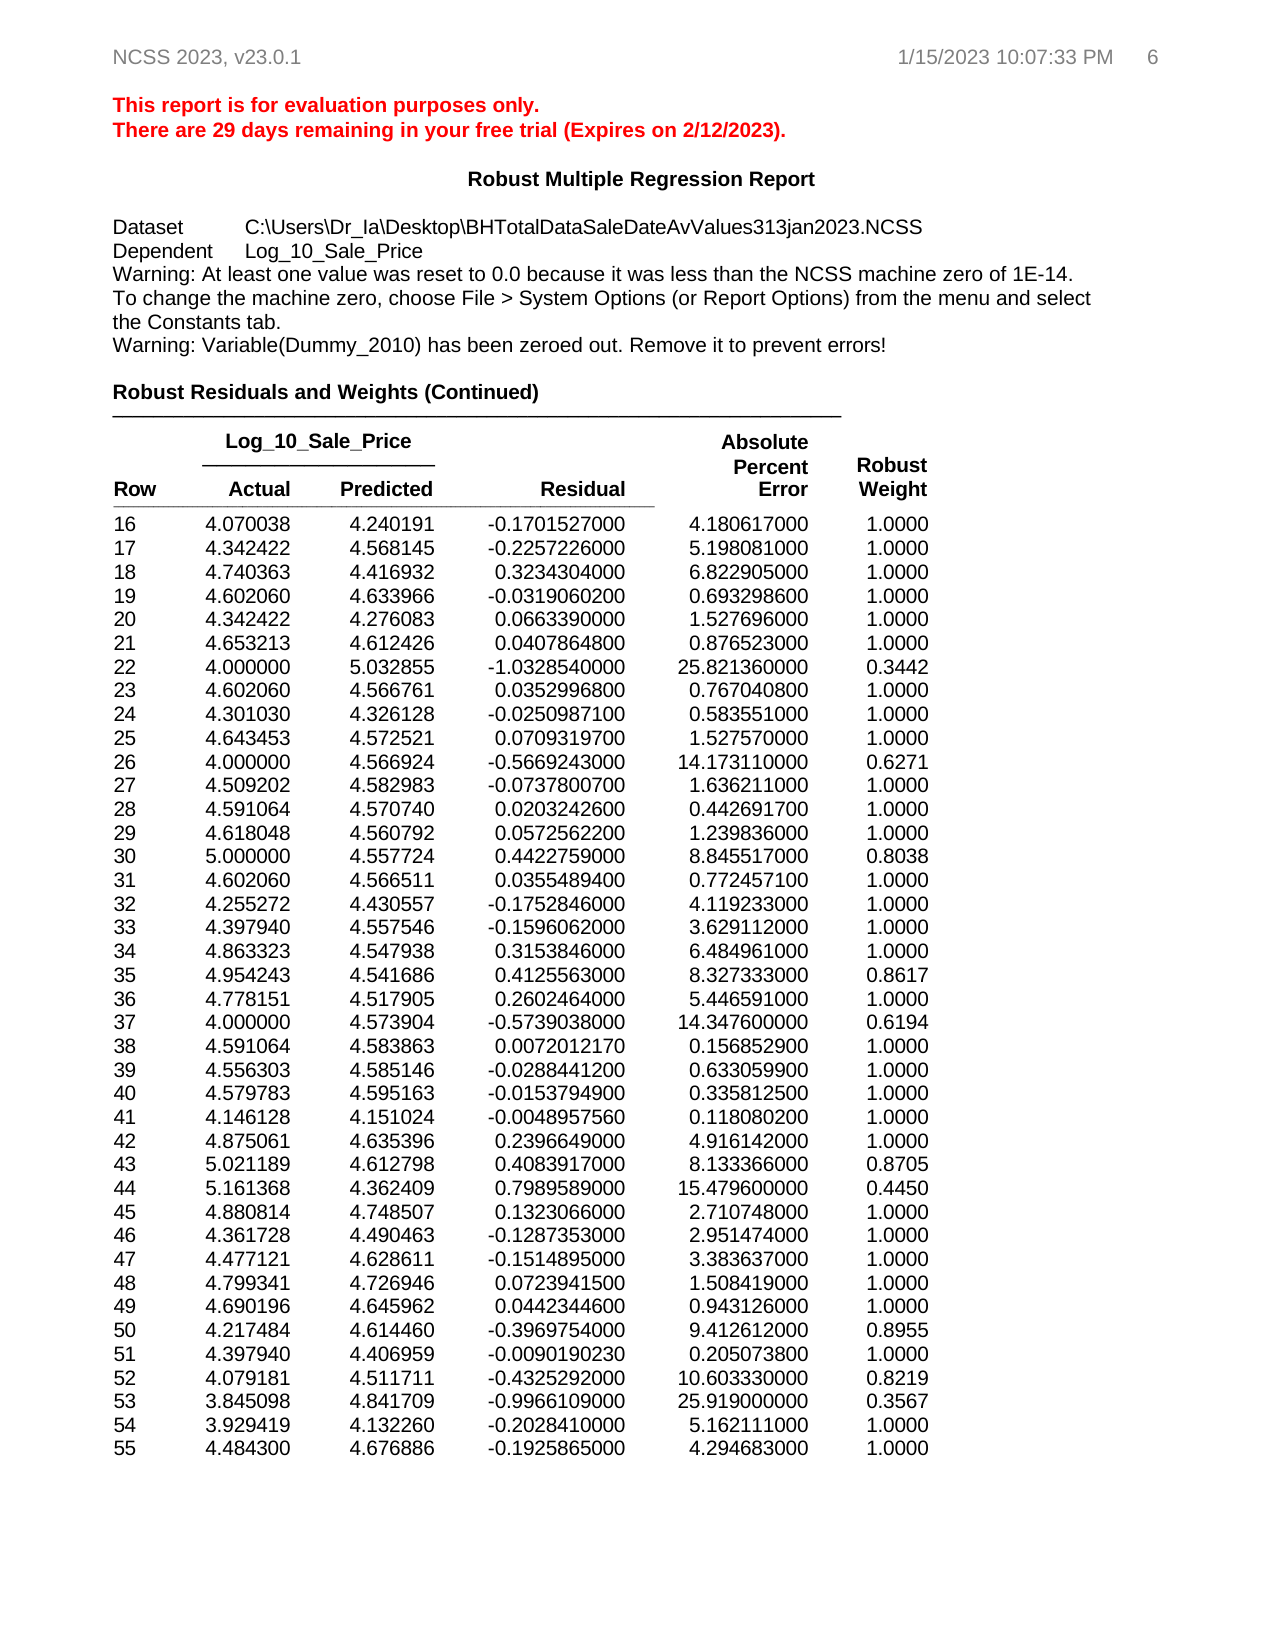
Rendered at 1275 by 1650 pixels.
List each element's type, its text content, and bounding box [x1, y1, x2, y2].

table_cell 4.240191 [320, 515, 461, 538]
table_cell 4.070038 [180, 515, 319, 538]
table_cell 4.079181 [180, 1368, 319, 1391]
table_cell 1.239836000 [651, 823, 832, 846]
table_cell 1.0000 [833, 515, 934, 538]
table_cell -0.2257226000 [461, 539, 651, 562]
table_cell 4.591064 [180, 799, 319, 823]
table_cell 4.490463 [320, 1226, 461, 1249]
table_cell 0.6271 [833, 752, 934, 775]
table_cell 4.541686 [320, 965, 461, 989]
table_cell 4.397940 [180, 1344, 319, 1368]
table_cell 37 [108, 1012, 179, 1036]
table_cell 1.0000 [833, 562, 934, 586]
table_cell 4.397940 [180, 918, 319, 941]
table_cell 0.2602464000 [461, 989, 651, 1012]
table_cell 0.4125563000 [461, 965, 651, 989]
table_cell 2.710748000 [651, 1202, 832, 1226]
table_cell 1.636211000 [651, 775, 832, 799]
table_cell 0.205073800 [651, 1344, 832, 1368]
table_cell 0.0072012170 [461, 1036, 651, 1060]
table_cell 4.612798 [320, 1154, 461, 1178]
table_cell 0.8955 [833, 1320, 934, 1344]
table_cell 1.0000 [833, 1415, 934, 1439]
table_cell 5.032855 [320, 657, 461, 681]
table_cell 0.4083917000 [461, 1154, 651, 1178]
table_cell 0.943126000 [651, 1297, 832, 1320]
table_cell 10.603330000 [651, 1368, 832, 1391]
table_cell 21 [108, 633, 179, 657]
table_cell 0.0723941500 [461, 1273, 651, 1297]
table_cell 25.821360000 [651, 657, 832, 681]
table_cell 14.347600000 [651, 1012, 832, 1036]
table_cell 28 [108, 799, 179, 823]
table_cell 0.633059900 [651, 1060, 832, 1083]
table_cell 4.547938 [320, 941, 461, 965]
table_cell 17 [108, 539, 179, 562]
text Robust Residuals and Weights (Continued) [112, 381, 1181, 404]
table_cell 3.629112000 [651, 918, 832, 941]
table_cell 4.573904 [320, 1012, 461, 1036]
table_cell 46 [108, 1226, 179, 1249]
table_cell 1.0000 [833, 1131, 934, 1154]
table_cell 39 [108, 1060, 179, 1083]
table_cell 0.4450 [833, 1178, 934, 1202]
table_cell 33 [108, 918, 179, 941]
table_cell 4.880814 [180, 1202, 319, 1226]
table_cell 1.0000 [833, 728, 934, 752]
table_cell 34 [108, 941, 179, 965]
table_header Robust Weight [833, 430, 934, 502]
table_cell -0.1287353000 [461, 1226, 651, 1249]
table_cell 4.585146 [320, 1060, 461, 1083]
table_cell 4.326128 [320, 704, 461, 728]
table_cell 0.3442 [833, 657, 934, 681]
table_cell 32 [108, 894, 179, 917]
table_cell 51 [108, 1344, 179, 1368]
table_cell 4.799341 [180, 1273, 319, 1297]
table_cell -0.0288441200 [461, 1060, 651, 1083]
table_cell 4.568145 [320, 539, 461, 562]
table_cell 18 [108, 562, 179, 586]
table_cell 5.162111000 [651, 1415, 832, 1439]
table_cell -0.0048957560 [461, 1107, 651, 1131]
table_cell 0.583551000 [651, 704, 832, 728]
table_cell 0.0572562200 [461, 823, 651, 846]
table_cell 4.132260 [320, 1415, 461, 1439]
table_cell 4.954243 [180, 965, 319, 989]
table_cell -0.1596062000 [461, 918, 651, 941]
table_cell 5.161368 [180, 1178, 319, 1202]
table_cell 4.572521 [320, 728, 461, 752]
table_cell 0.8038 [833, 846, 934, 870]
table_cell 0.0442344600 [461, 1297, 651, 1320]
table_cell 0.0663390000 [461, 610, 651, 633]
table_cell 0.0355489400 [461, 870, 651, 894]
table_cell 1.0000 [833, 775, 934, 799]
table_cell 4.602060 [180, 586, 319, 609]
table_cell 25.919000000 [651, 1391, 832, 1415]
table_cell 1.0000 [833, 1226, 934, 1249]
table_cell 1.0000 [833, 1083, 934, 1107]
table_cell 4.916142000 [651, 1131, 832, 1154]
table_cell 4.416932 [320, 562, 461, 586]
table_cell 0.7989589000 [461, 1178, 651, 1202]
table_cell 4.566511 [320, 870, 461, 894]
table_cell 8.133366000 [651, 1154, 832, 1178]
table_cell 9.412612000 [651, 1320, 832, 1344]
table_cell 0.335812500 [651, 1083, 832, 1107]
table_cell 48 [108, 1273, 179, 1297]
table_cell 4.863323 [180, 941, 319, 965]
table_cell 4.151024 [320, 1107, 461, 1131]
table_cell 52 [108, 1368, 179, 1391]
table_cell 15.479600000 [651, 1178, 832, 1202]
table_cell 1.508419000 [651, 1273, 832, 1297]
table_cell -0.1752846000 [461, 894, 651, 917]
table_cell 42 [108, 1131, 179, 1154]
table_cell 45 [108, 1202, 179, 1226]
table_cell 3.383637000 [651, 1249, 832, 1273]
table_cell -0.1701527000 [461, 515, 651, 538]
table_cell 1.527570000 [651, 728, 832, 752]
table_cell 0.0203242600 [461, 799, 651, 823]
table_cell 4.740363 [180, 562, 319, 586]
table_cell 4.614460 [320, 1320, 461, 1344]
table_cell 4.643453 [180, 728, 319, 752]
table_cell 30 [108, 846, 179, 870]
table_cell 3.929419 [180, 1415, 319, 1439]
table_cell 4.484300 [180, 1439, 319, 1462]
table_cell 1.0000 [833, 1060, 934, 1083]
table_cell 4.602060 [180, 681, 319, 704]
table_cell 4.556303 [180, 1060, 319, 1083]
table_cell 4.612426 [320, 633, 461, 657]
table_cell 4.560792 [320, 823, 461, 846]
table_cell 20 [108, 610, 179, 633]
table_cell 1.0000 [833, 918, 934, 941]
table_cell 4.000000 [180, 752, 319, 775]
table_cell 1.0000 [833, 1107, 934, 1131]
table_cell 35 [108, 965, 179, 989]
table_cell 4.517905 [320, 989, 461, 1012]
table_cell 4.748507 [320, 1202, 461, 1226]
table_cell 1.0000 [833, 1344, 934, 1368]
table_cell 4.566761 [320, 681, 461, 704]
table_cell 4.570740 [320, 799, 461, 823]
table_cell 0.0407864800 [461, 633, 651, 657]
table_cell 0.3234304000 [461, 562, 651, 586]
table_cell -0.4325292000 [461, 1368, 651, 1391]
table_cell 1.0000 [833, 870, 934, 894]
table_cell -0.9966109000 [461, 1391, 651, 1415]
table_cell 4.477121 [180, 1249, 319, 1273]
table_cell -0.0153794900 [461, 1083, 651, 1107]
table_cell 16 [108, 515, 179, 538]
table_cell 1.0000 [833, 586, 934, 609]
table_cell 36 [108, 989, 179, 1012]
table_cell 4.602060 [180, 870, 319, 894]
table_cell 6.484961000 [651, 941, 832, 965]
table_cell 50 [108, 1320, 179, 1344]
table_cell 4.342422 [180, 539, 319, 562]
table_cell 24 [108, 704, 179, 728]
table_cell 1.0000 [833, 941, 934, 965]
table_cell 0.772457100 [651, 870, 832, 894]
table_cell 4.276083 [320, 610, 461, 633]
table_cell 54 [108, 1415, 179, 1439]
table_cell 4.362409 [320, 1178, 461, 1202]
table_cell 0.118080200 [651, 1107, 832, 1131]
table_cell 4.146128 [180, 1107, 319, 1131]
table_cell 4.635396 [320, 1131, 461, 1154]
table_cell 1.0000 [833, 1036, 934, 1060]
table_cell 4.579783 [180, 1083, 319, 1107]
table_cell 4.618048 [180, 823, 319, 846]
table_cell -0.5669243000 [461, 752, 651, 775]
table_cell 1.0000 [833, 1439, 934, 1462]
table_cell 1.0000 [833, 799, 934, 823]
table_cell 1.0000 [833, 704, 934, 728]
table_cell -0.5739038000 [461, 1012, 651, 1036]
table_cell 5.446591000 [651, 989, 832, 1012]
table_cell 0.442691700 [651, 799, 832, 823]
table_cell 3.845098 [180, 1391, 319, 1415]
table_cell 4.645962 [320, 1297, 461, 1320]
table_cell 0.8219 [833, 1368, 934, 1391]
table_cell -1.0328540000 [461, 657, 651, 681]
table_cell 0.876523000 [651, 633, 832, 657]
table_cell 53 [108, 1391, 179, 1415]
table_header Row [108, 430, 179, 502]
table_cell 26 [108, 752, 179, 775]
table_cell 0.3153846000 [461, 941, 651, 965]
table_cell 4.778151 [180, 989, 319, 1012]
table_cell 4.653213 [180, 633, 319, 657]
table_header Absolute Percent Error [651, 430, 832, 502]
table_cell 4.582983 [320, 775, 461, 799]
table_cell 4.557546 [320, 918, 461, 941]
table_cell 0.3567 [833, 1391, 934, 1415]
table_cell 1.0000 [833, 1202, 934, 1226]
table_cell 47 [108, 1249, 179, 1273]
table_cell 4.255272 [180, 894, 319, 917]
table_cell 0.8617 [833, 965, 934, 989]
table_cell 4.726946 [320, 1273, 461, 1297]
table_cell 5.000000 [180, 846, 319, 870]
table_cell 0.1323066000 [461, 1202, 651, 1226]
table_cell -0.0319060200 [461, 586, 651, 609]
table_cell -0.0090190230 [461, 1344, 651, 1368]
table_cell 4.841709 [320, 1391, 461, 1415]
table_cell 4.294683000 [651, 1439, 832, 1462]
table_cell 4.406959 [320, 1344, 461, 1368]
table_cell 4.119233000 [651, 894, 832, 917]
table_cell 4.180617000 [651, 515, 832, 538]
table_cell 5.198081000 [651, 539, 832, 562]
table_cell 1.0000 [833, 1273, 934, 1297]
table_cell 1.527696000 [651, 610, 832, 633]
table_cell 4.217484 [180, 1320, 319, 1344]
table_cell 0.156852900 [651, 1036, 832, 1060]
table_cell 0.4422759000 [461, 846, 651, 870]
table_cell 27 [108, 775, 179, 799]
table_header Log_10_Sale_Price ──────────────── Actual Predicted [180, 430, 461, 502]
table_cell 1.0000 [833, 894, 934, 917]
table_cell 4.301030 [180, 704, 319, 728]
table_cell 1.0000 [833, 539, 934, 562]
table_cell 4.690196 [180, 1297, 319, 1320]
table_cell 4.557724 [320, 846, 461, 870]
table_cell -0.1514895000 [461, 1249, 651, 1273]
table_cell 4.633966 [320, 586, 461, 609]
table_cell 4.361728 [180, 1226, 319, 1249]
table_cell 4.430557 [320, 894, 461, 917]
table_cell 0.6194 [833, 1012, 934, 1036]
table_cell 8.845517000 [651, 846, 832, 870]
table_cell 4.628611 [320, 1249, 461, 1273]
table_cell -0.2028410000 [461, 1415, 651, 1439]
table_cell 1.0000 [833, 1249, 934, 1273]
table_cell 0.767040800 [651, 681, 832, 704]
table_cell 5.021189 [180, 1154, 319, 1178]
table_cell -0.1925865000 [461, 1439, 651, 1462]
table_cell 4.591064 [180, 1036, 319, 1060]
table_cell 2.951474000 [651, 1226, 832, 1249]
text ──────────────────────────────────────────────────────────────────────── [112, 404, 1181, 428]
table_cell 29 [108, 823, 179, 846]
table_cell 0.0709319700 [461, 728, 651, 752]
table_cell 23 [108, 681, 179, 704]
table_cell 43 [108, 1154, 179, 1178]
table_cell 14.173110000 [651, 752, 832, 775]
table_cell 41 [108, 1107, 179, 1131]
table_cell 4.511711 [320, 1368, 461, 1391]
table_cell 4.676886 [320, 1439, 461, 1462]
table_cell 0.693298600 [651, 586, 832, 609]
table_cell 19 [108, 586, 179, 609]
table_cell 44 [108, 1178, 179, 1202]
table_cell 31 [108, 870, 179, 894]
table_header Residual [461, 430, 651, 502]
table_cell 1.0000 [833, 823, 934, 846]
table_cell 4.583863 [320, 1036, 461, 1060]
table_cell 1.0000 [833, 681, 934, 704]
table_cell 4.566924 [320, 752, 461, 775]
table_cell 1.0000 [833, 610, 934, 633]
table_cell 1.0000 [833, 633, 934, 657]
table_cell 40 [108, 1083, 179, 1107]
table_cell 55 [108, 1439, 179, 1462]
table_cell 6.822905000 [651, 562, 832, 586]
table_cell 38 [108, 1036, 179, 1060]
table_cell 0.2396649000 [461, 1131, 651, 1154]
table_cell 1.0000 [833, 989, 934, 1012]
table_cell 4.000000 [180, 657, 319, 681]
table_cell 4.342422 [180, 610, 319, 633]
table_cell 25 [108, 728, 179, 752]
table_cell 4.875061 [180, 1131, 319, 1154]
table_cell 22 [108, 657, 179, 681]
table_cell -0.0737800700 [461, 775, 651, 799]
table_cell 49 [108, 1297, 179, 1320]
table_cell -0.0250987100 [461, 704, 651, 728]
table_cell 0.8705 [833, 1154, 934, 1178]
table_cell 0.0352996800 [461, 681, 651, 704]
table_cell 4.509202 [180, 775, 319, 799]
table_cell -0.3969754000 [461, 1320, 651, 1344]
table_cell 4.595163 [320, 1083, 461, 1107]
table_cell 1.0000 [833, 1297, 934, 1320]
table_cell 8.327333000 [651, 965, 832, 989]
table_cell 4.000000 [180, 1012, 319, 1036]
